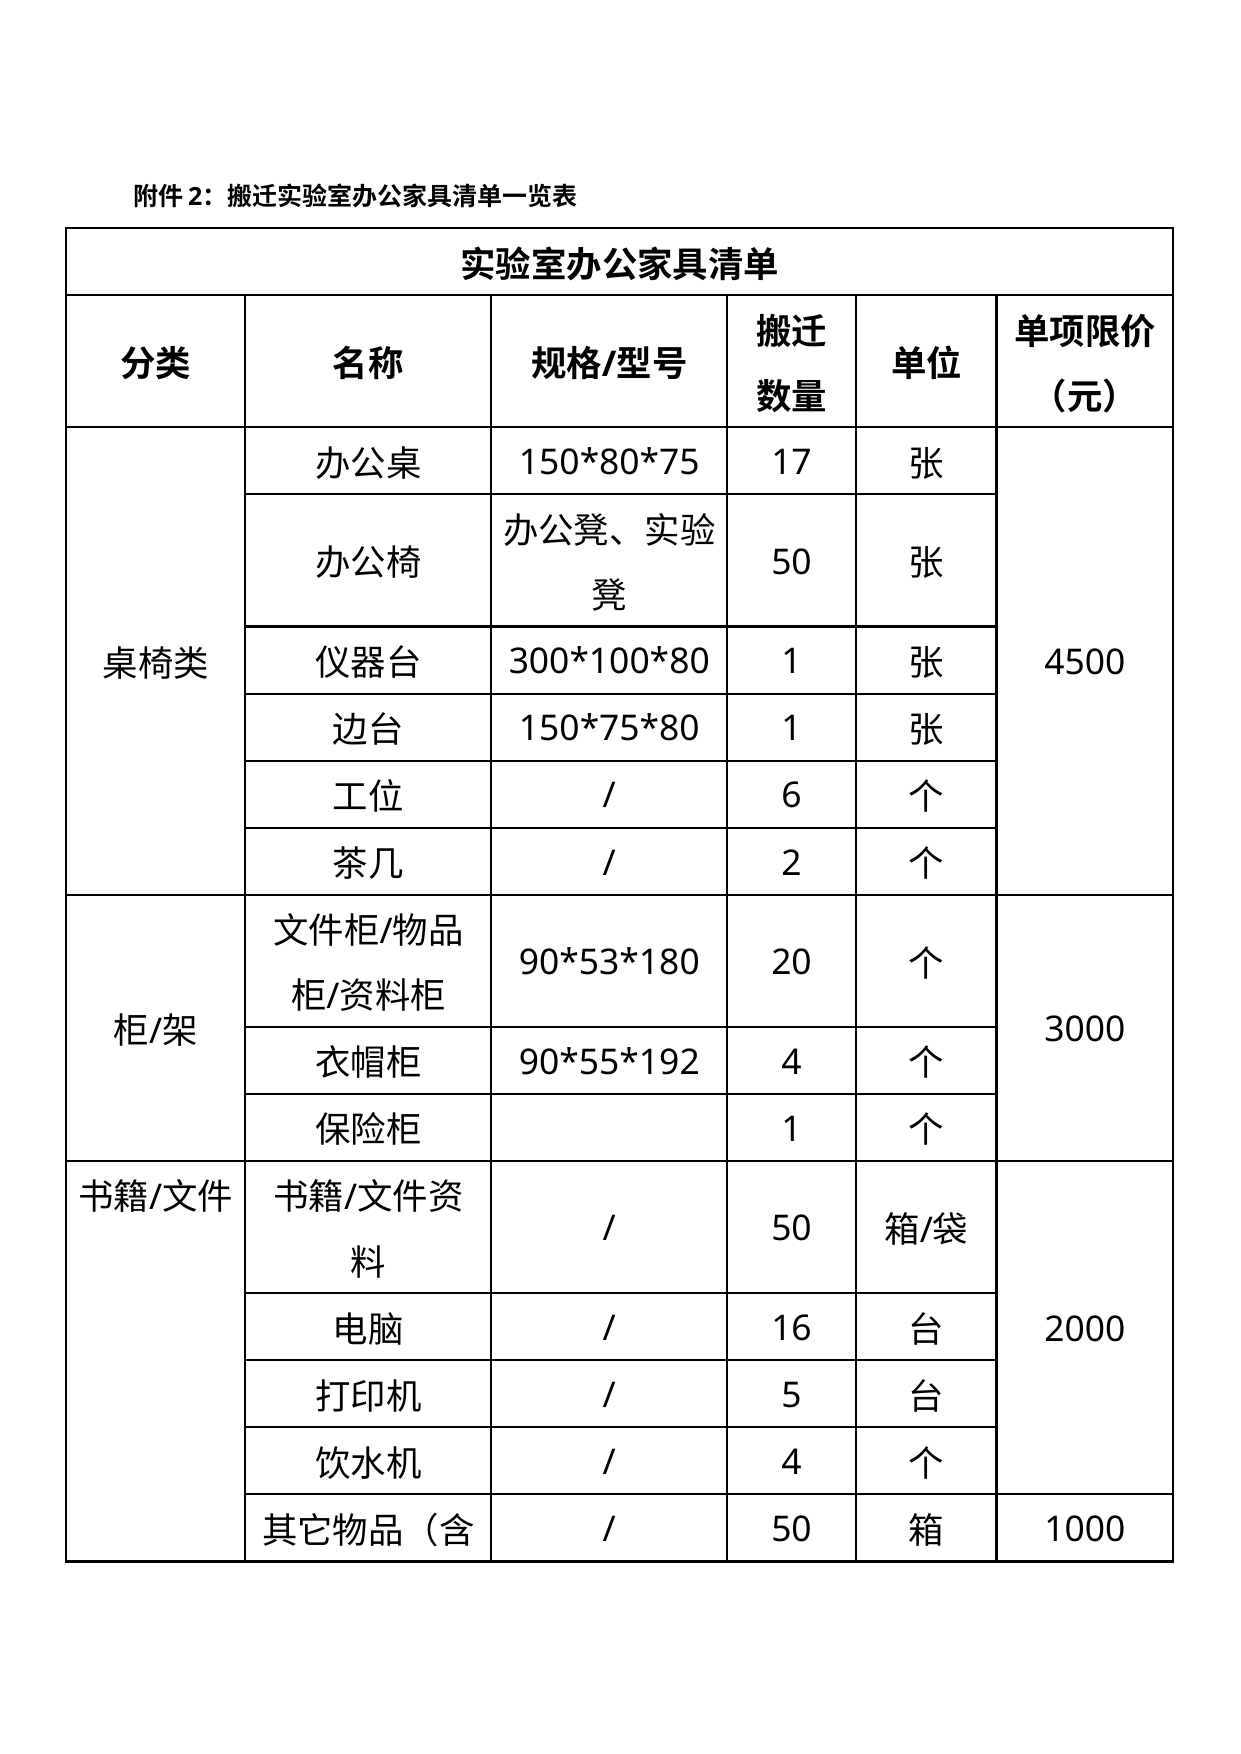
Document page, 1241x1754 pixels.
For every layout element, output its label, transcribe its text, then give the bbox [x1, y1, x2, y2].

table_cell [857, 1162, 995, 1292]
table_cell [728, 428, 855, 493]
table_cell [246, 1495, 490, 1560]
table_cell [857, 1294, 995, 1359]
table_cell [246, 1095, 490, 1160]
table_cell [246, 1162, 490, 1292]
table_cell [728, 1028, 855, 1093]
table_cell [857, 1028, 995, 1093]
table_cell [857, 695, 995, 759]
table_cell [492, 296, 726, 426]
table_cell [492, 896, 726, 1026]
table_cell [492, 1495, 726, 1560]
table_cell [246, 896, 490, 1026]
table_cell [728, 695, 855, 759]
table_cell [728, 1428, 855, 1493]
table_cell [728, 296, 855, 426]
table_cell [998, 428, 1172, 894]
text 附件2：搬迁实验室办公家具清单一览表 [133, 162, 1092, 227]
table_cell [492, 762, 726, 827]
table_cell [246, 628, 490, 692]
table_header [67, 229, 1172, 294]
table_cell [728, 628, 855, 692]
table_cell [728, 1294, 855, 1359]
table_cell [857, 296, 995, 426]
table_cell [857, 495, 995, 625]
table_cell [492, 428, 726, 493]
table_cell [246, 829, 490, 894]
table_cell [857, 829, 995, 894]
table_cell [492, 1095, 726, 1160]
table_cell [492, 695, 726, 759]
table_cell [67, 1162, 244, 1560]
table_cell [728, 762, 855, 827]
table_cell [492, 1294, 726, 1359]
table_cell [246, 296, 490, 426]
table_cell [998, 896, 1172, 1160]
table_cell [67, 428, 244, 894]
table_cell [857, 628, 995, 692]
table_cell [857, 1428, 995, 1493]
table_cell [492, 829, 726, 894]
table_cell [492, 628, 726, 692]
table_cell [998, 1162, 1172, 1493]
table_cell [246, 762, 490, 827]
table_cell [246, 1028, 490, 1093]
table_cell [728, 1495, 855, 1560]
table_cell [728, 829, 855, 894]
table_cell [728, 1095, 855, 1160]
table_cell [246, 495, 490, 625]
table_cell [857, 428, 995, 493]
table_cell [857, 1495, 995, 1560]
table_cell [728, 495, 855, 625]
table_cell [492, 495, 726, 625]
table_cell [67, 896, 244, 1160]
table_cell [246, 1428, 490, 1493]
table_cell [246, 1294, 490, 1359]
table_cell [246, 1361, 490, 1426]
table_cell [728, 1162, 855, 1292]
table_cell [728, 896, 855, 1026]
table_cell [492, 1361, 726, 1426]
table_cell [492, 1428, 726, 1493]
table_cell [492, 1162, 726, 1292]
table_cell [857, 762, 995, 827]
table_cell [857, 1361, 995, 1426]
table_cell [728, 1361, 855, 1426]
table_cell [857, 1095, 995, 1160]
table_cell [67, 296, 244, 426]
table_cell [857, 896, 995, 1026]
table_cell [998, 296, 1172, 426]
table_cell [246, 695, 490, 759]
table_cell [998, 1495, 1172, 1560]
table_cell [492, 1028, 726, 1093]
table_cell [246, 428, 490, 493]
